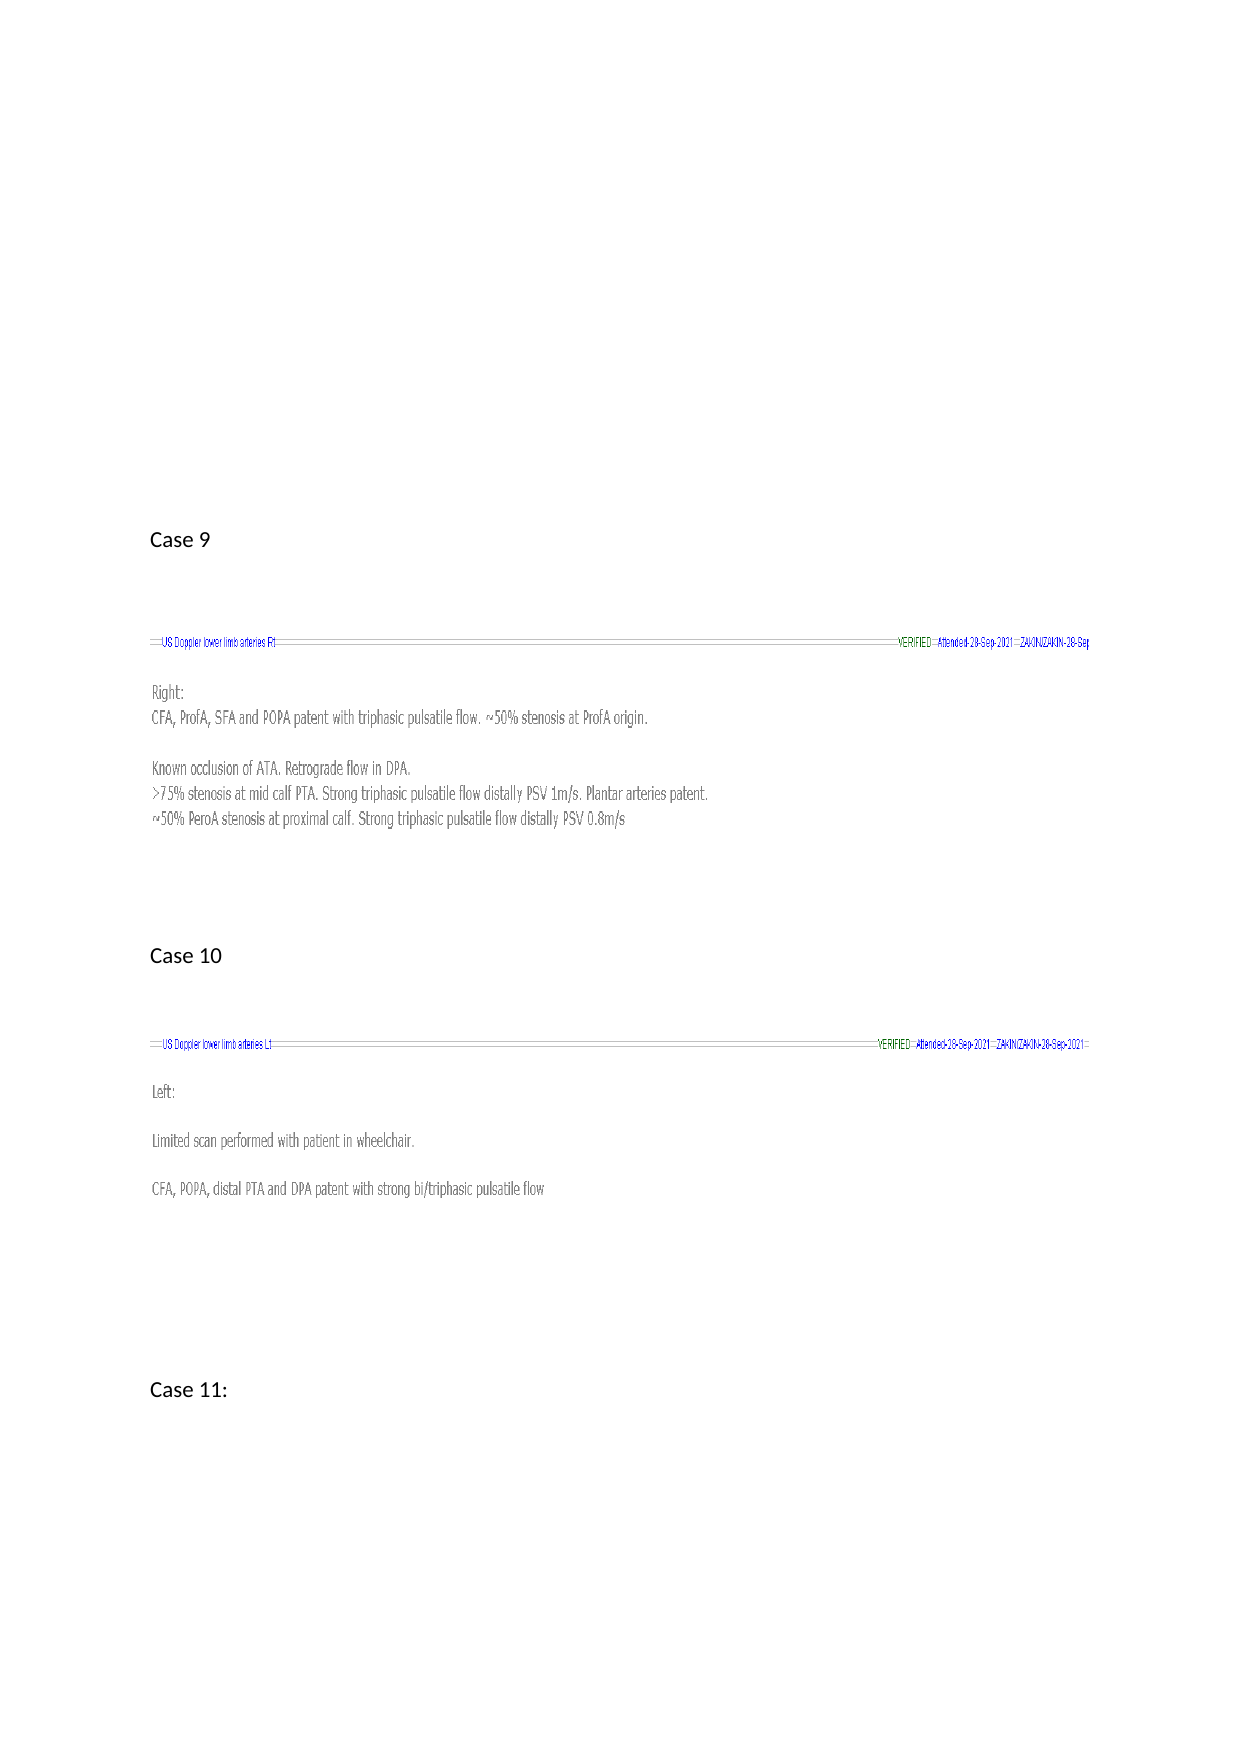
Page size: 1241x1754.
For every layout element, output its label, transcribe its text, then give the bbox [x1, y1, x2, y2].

text Case 10 [150, 941, 1090, 969]
text Case 9 [150, 525, 1090, 553]
picture [150, 618, 1089, 875]
picture [150, 1034, 1089, 1310]
text Case 11: [150, 1375, 1090, 1403]
